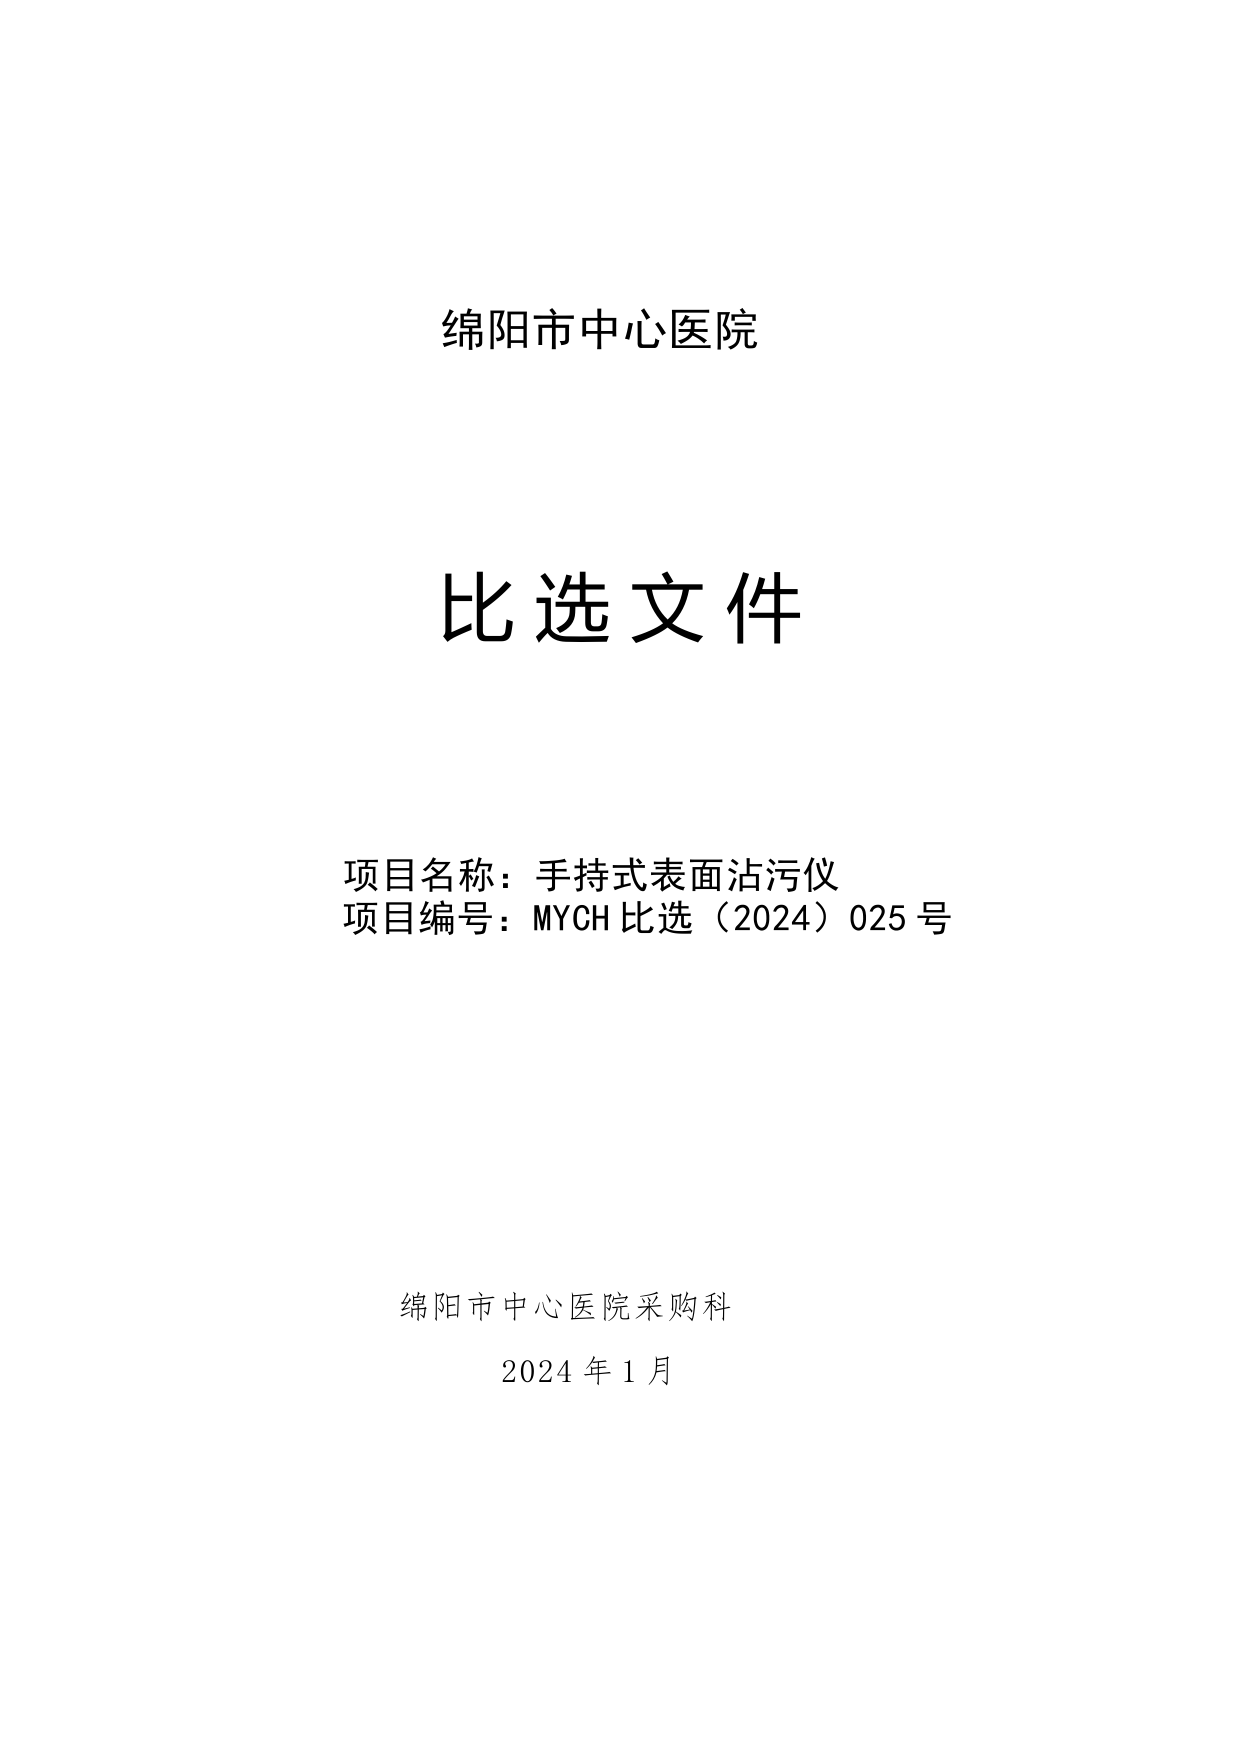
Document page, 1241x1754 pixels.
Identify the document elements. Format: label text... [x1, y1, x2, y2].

list 项目名称：手持式表面沾污仪 [186, 851, 1054, 894]
text 2024年1月 [464, 1355, 1054, 1390]
text 绵阳市中心医院采购科 [186, 1296, 1054, 1355]
text 比 选 文 件 [186, 555, 1054, 654]
text 绵阳市中心医院 [208, 300, 987, 351]
text 项目编号：MYCH比选（2024）025号 [186, 894, 1054, 937]
